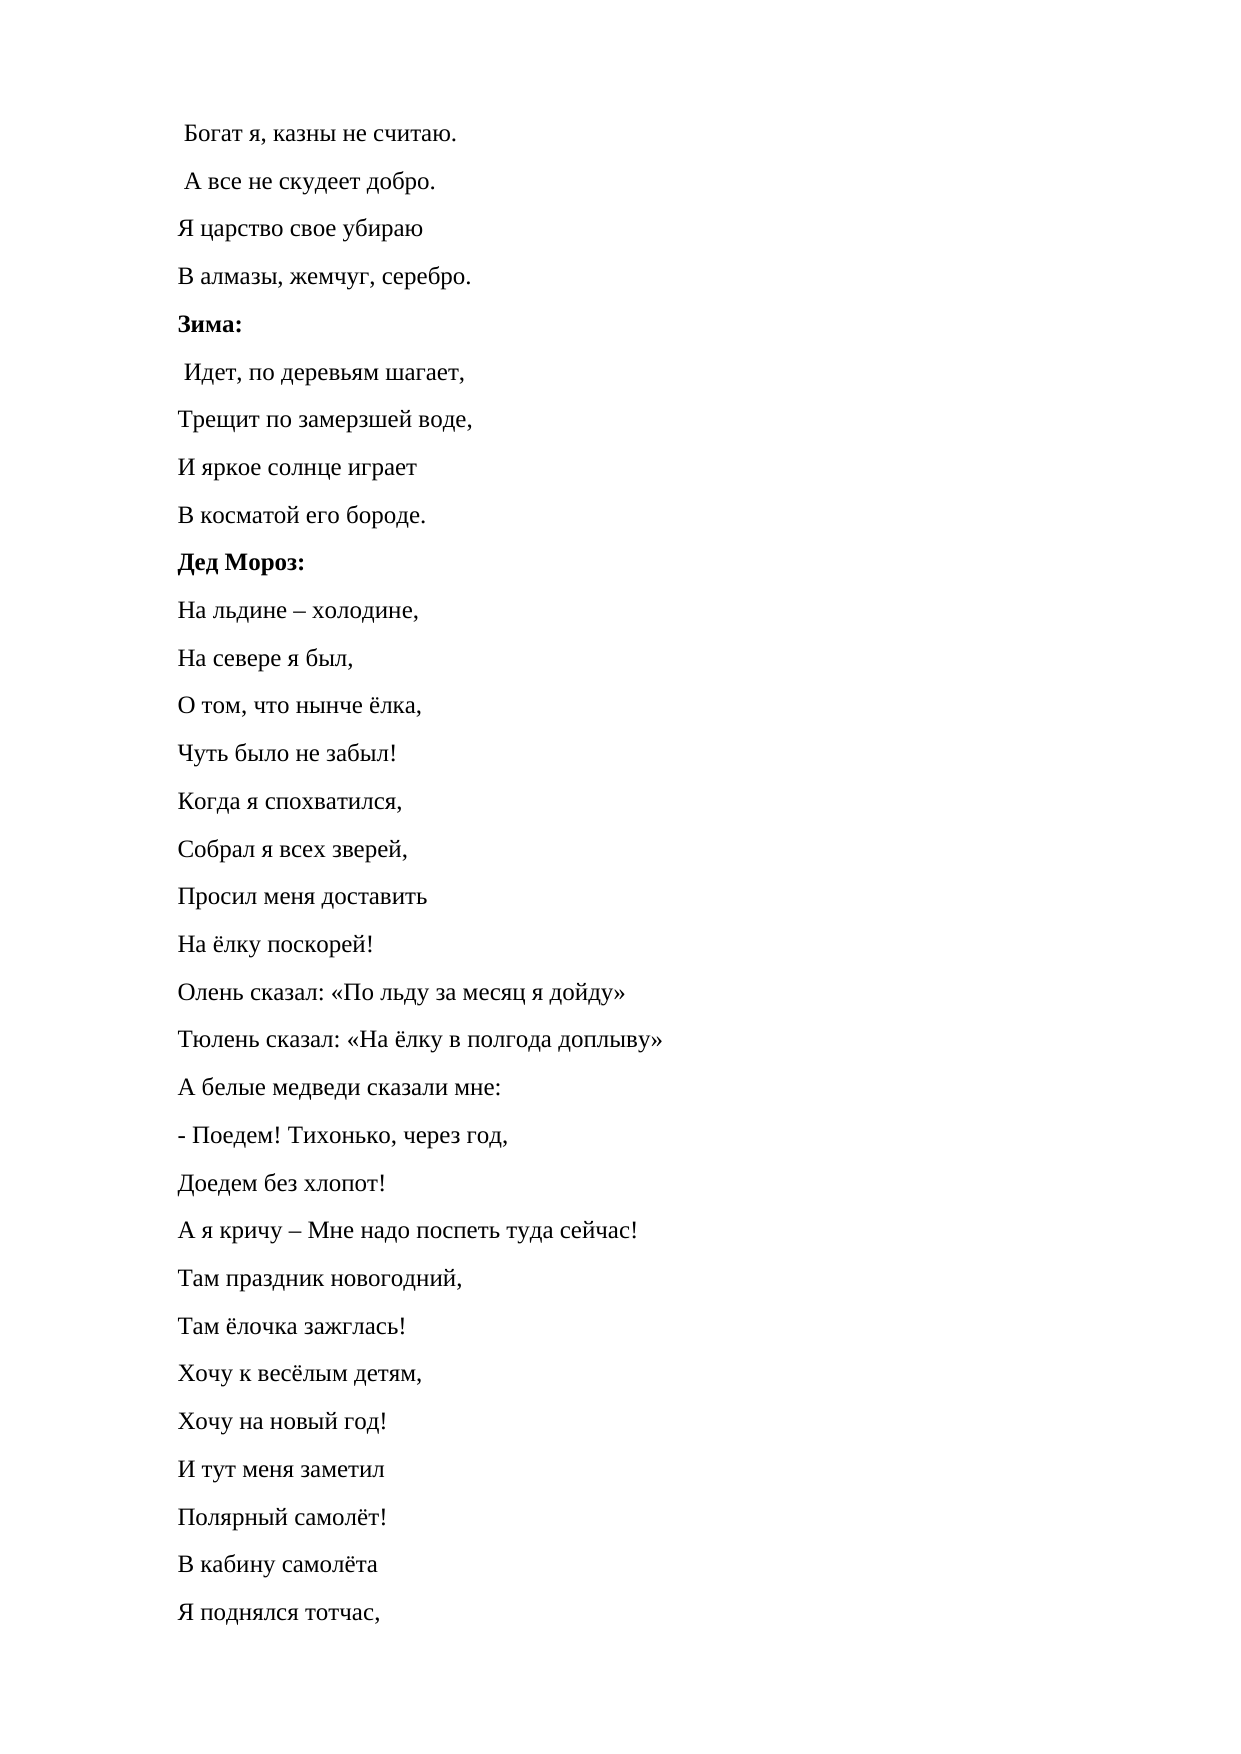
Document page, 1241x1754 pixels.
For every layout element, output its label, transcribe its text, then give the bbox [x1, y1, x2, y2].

text О том, что нынче ёлка, [177, 691, 1152, 719]
text Собрал я всех зверей, [177, 834, 1152, 862]
text А белые медведи сказали мне: [177, 1072, 1152, 1101]
text А все не скудеет добро. [177, 166, 1152, 194]
text Там ёлочка зажглась! [177, 1311, 1152, 1339]
text Доедем без хлопот! [177, 1168, 1152, 1196]
text В алмазы, жемчуг, серебро. [177, 261, 1152, 290]
text Олень сказал: «По льду за месяц я дойду» [177, 977, 1152, 1006]
text Идет, по деревьям шагает, [177, 357, 1152, 385]
text Хочу на новый год! [177, 1406, 1152, 1435]
text На льдине – холодине, [177, 595, 1152, 624]
text Дед Мороз: [177, 547, 1152, 576]
text На ёлку поскорей! [177, 929, 1152, 958]
text Полярный самолёт! [177, 1502, 1152, 1530]
text Я царство свое убираю [177, 213, 1152, 242]
text - Поедем! Тихонько, через год, [177, 1120, 1152, 1149]
text На севере я был, [177, 643, 1152, 672]
text Богат я, казны не считаю. [177, 118, 1152, 147]
text Когда я спохватился, [177, 786, 1152, 815]
text Я поднялся тотчас, [177, 1597, 1152, 1626]
text И тут меня заметил [177, 1454, 1152, 1483]
text И яркое солнце играет [177, 452, 1152, 481]
text Тюлень сказал: «На ёлку в полгода доплыву» [177, 1024, 1152, 1053]
text Там праздник новогодний, [177, 1263, 1152, 1292]
text Трещит по замерзшей воде, [177, 404, 1152, 433]
text Чуть было не забыл! [177, 738, 1152, 767]
text А я кричу – Мне надо поспеть туда сейчас! [177, 1215, 1152, 1244]
text В кабину самолёта [177, 1549, 1152, 1578]
text Хочу к весёлым детям, [177, 1358, 1152, 1387]
text Зима: [177, 309, 1152, 338]
text Просил меня доставить [177, 881, 1152, 910]
text В косматой его бороде. [177, 500, 1152, 528]
